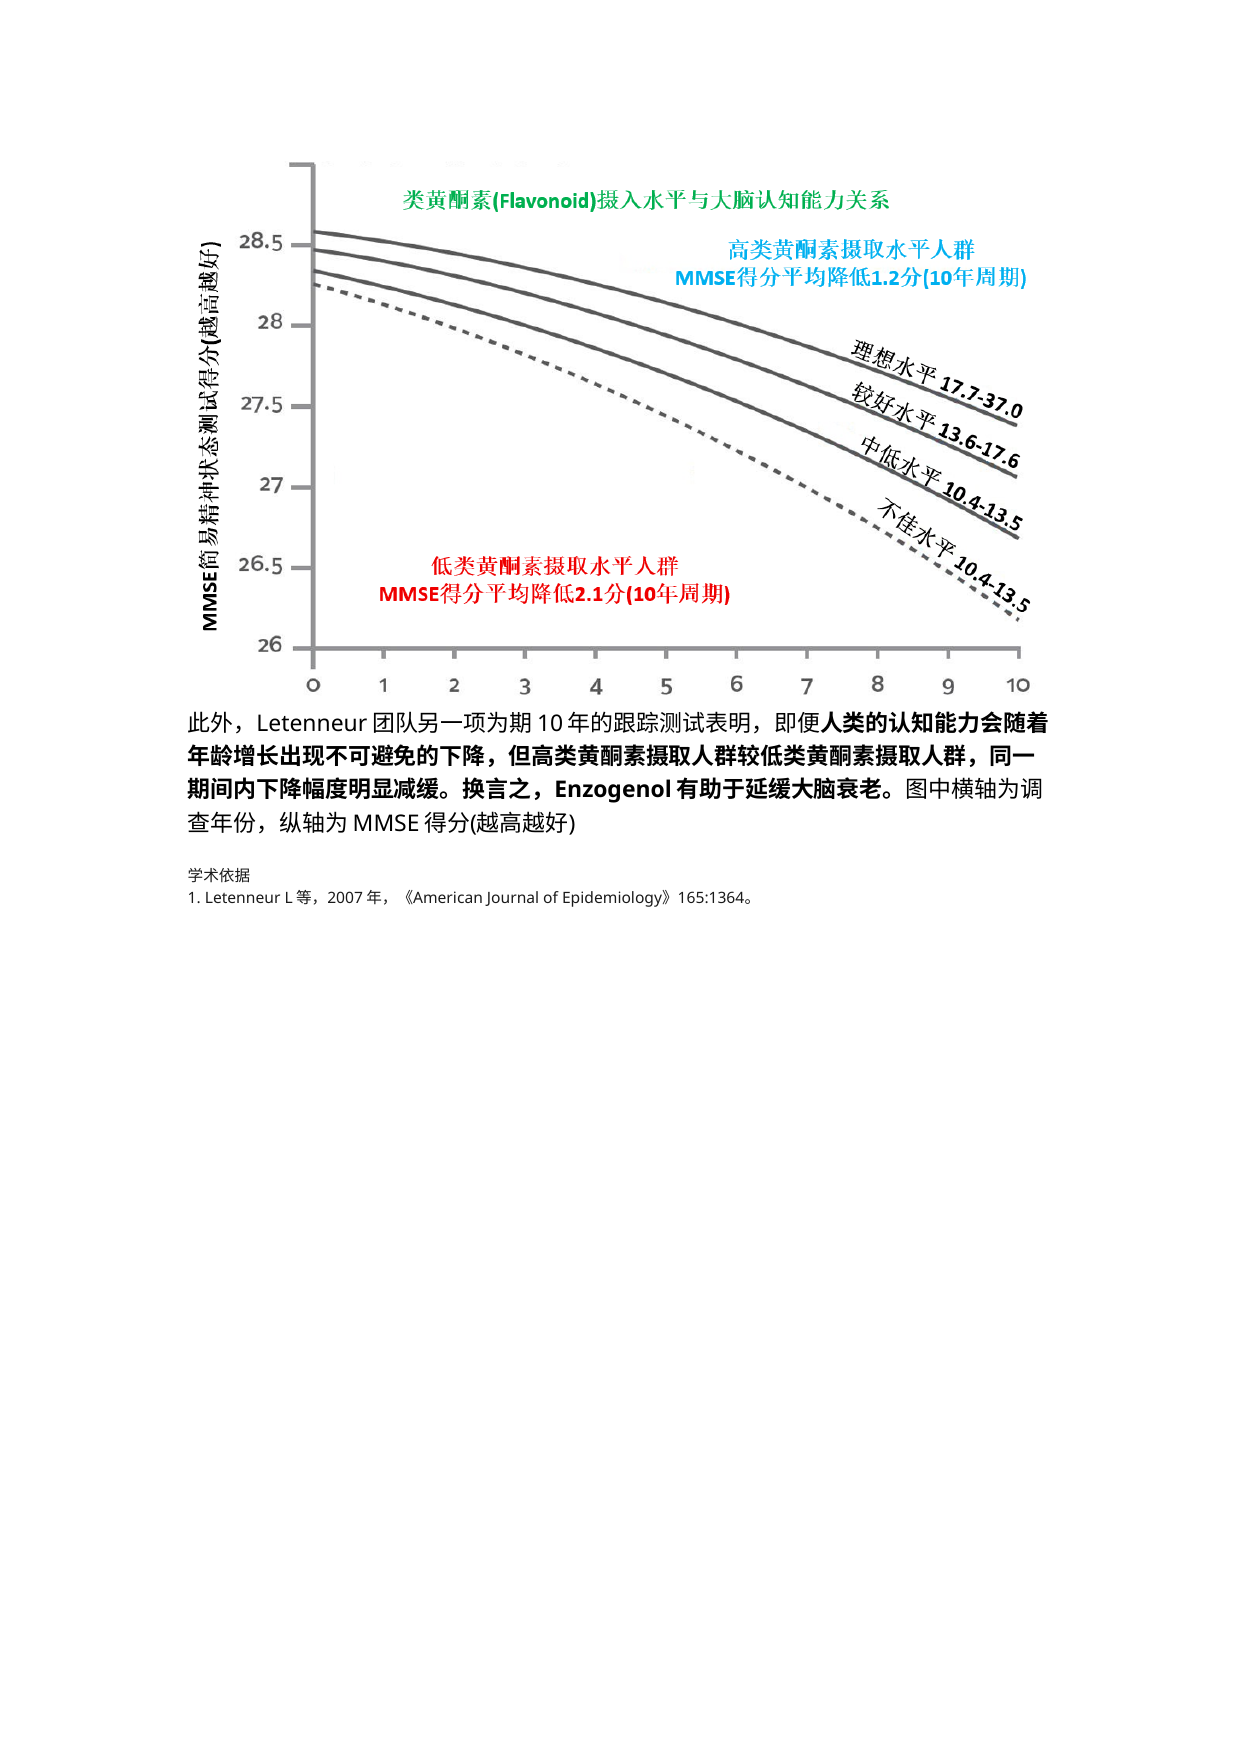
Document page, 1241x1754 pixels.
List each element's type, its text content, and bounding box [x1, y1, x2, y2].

text 学术依据 [187, 863, 1053, 885]
picture [187, 150, 1053, 705]
text 1. Letenneur L等，2007年，《American Journal of Epidemiology》165:1364。 [187, 885, 1053, 908]
text 此外，Letenneur团队另一项为期10年的跟踪测试表明，即便人类的认知能力会随着年龄增长出现不可避免的下降，但高类黄酮素摄取人群较低类黄酮素摄取人群，同一期间内下降幅度明显减缓。换言之，Enzogenol有助于延缓大脑衰老。图中横轴为调查年份，纵轴为MMSE得分(越高越好) [187, 705, 1053, 838]
